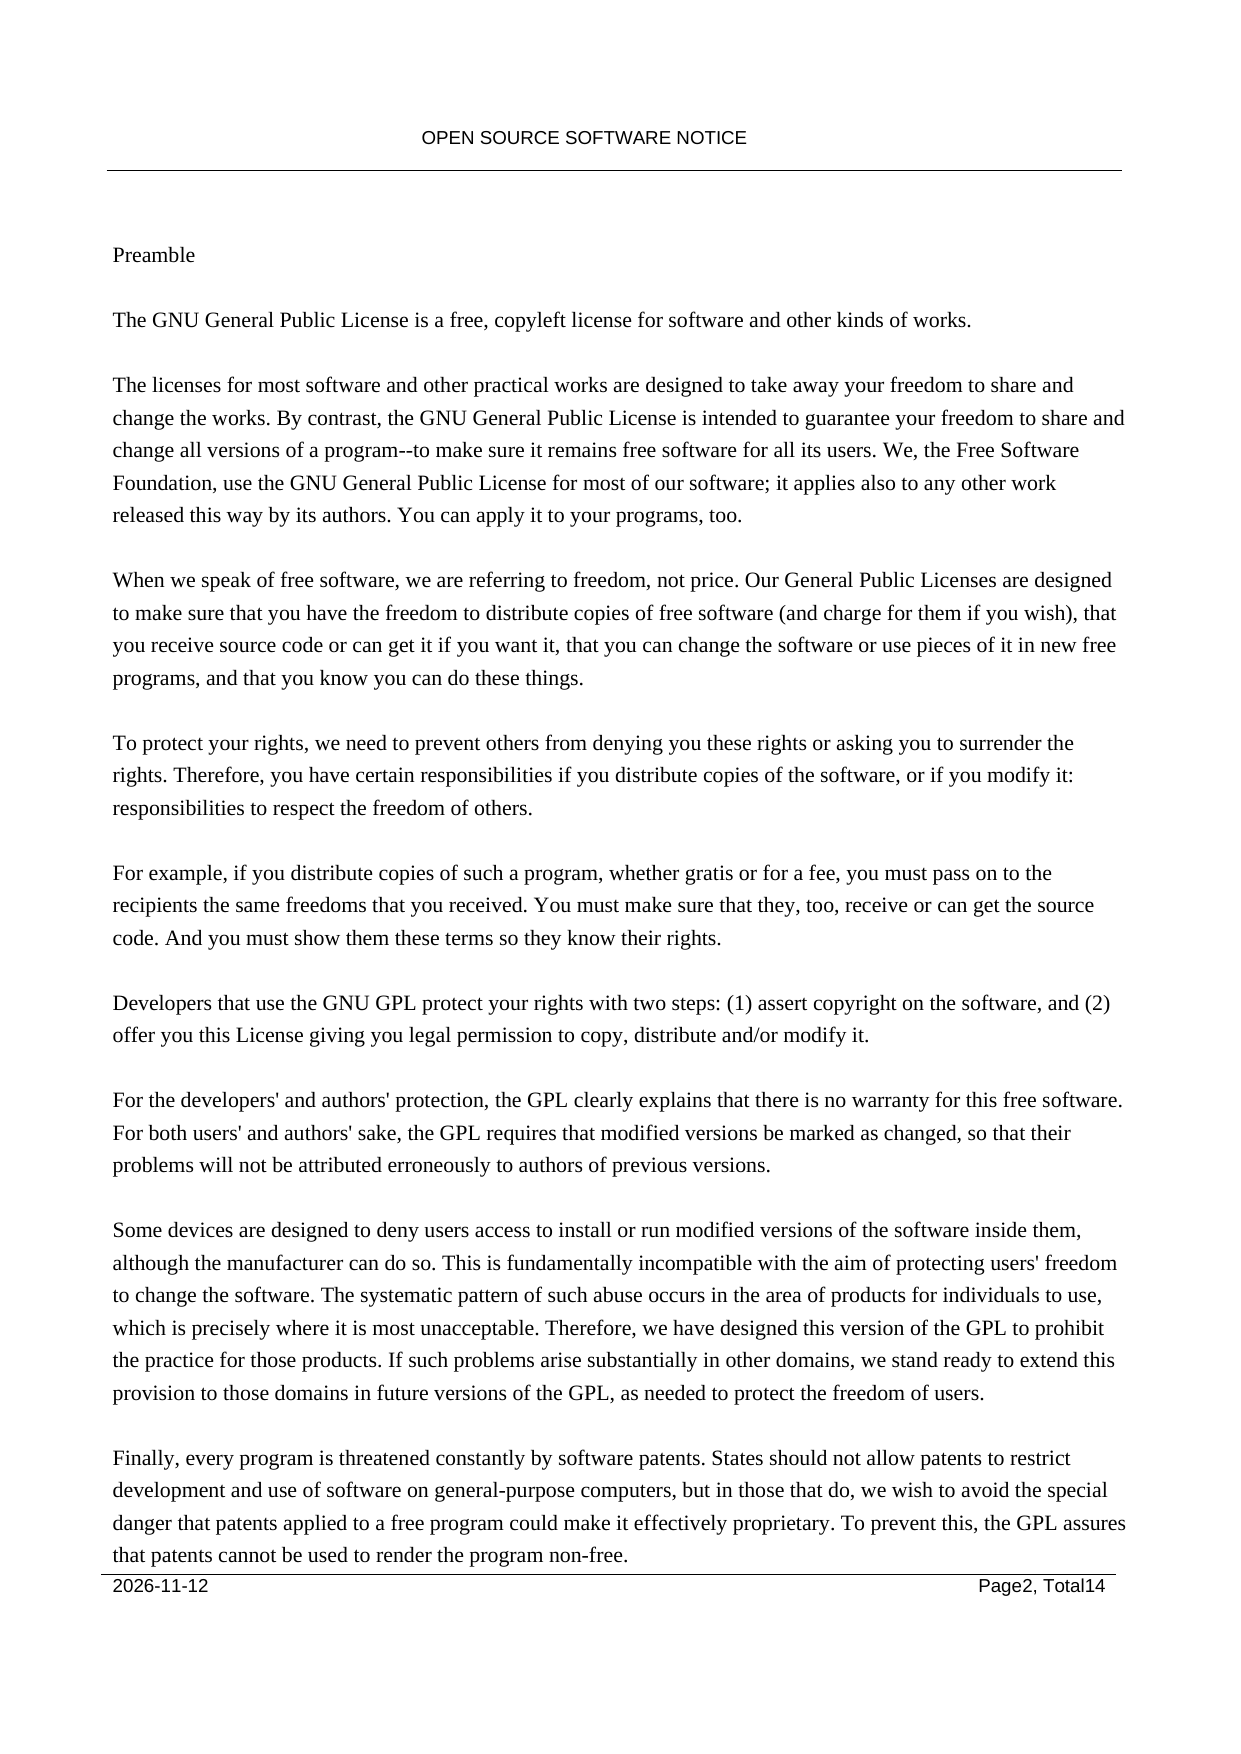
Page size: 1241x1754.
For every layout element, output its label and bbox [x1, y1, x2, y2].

text [112, 206, 1128, 1571]
